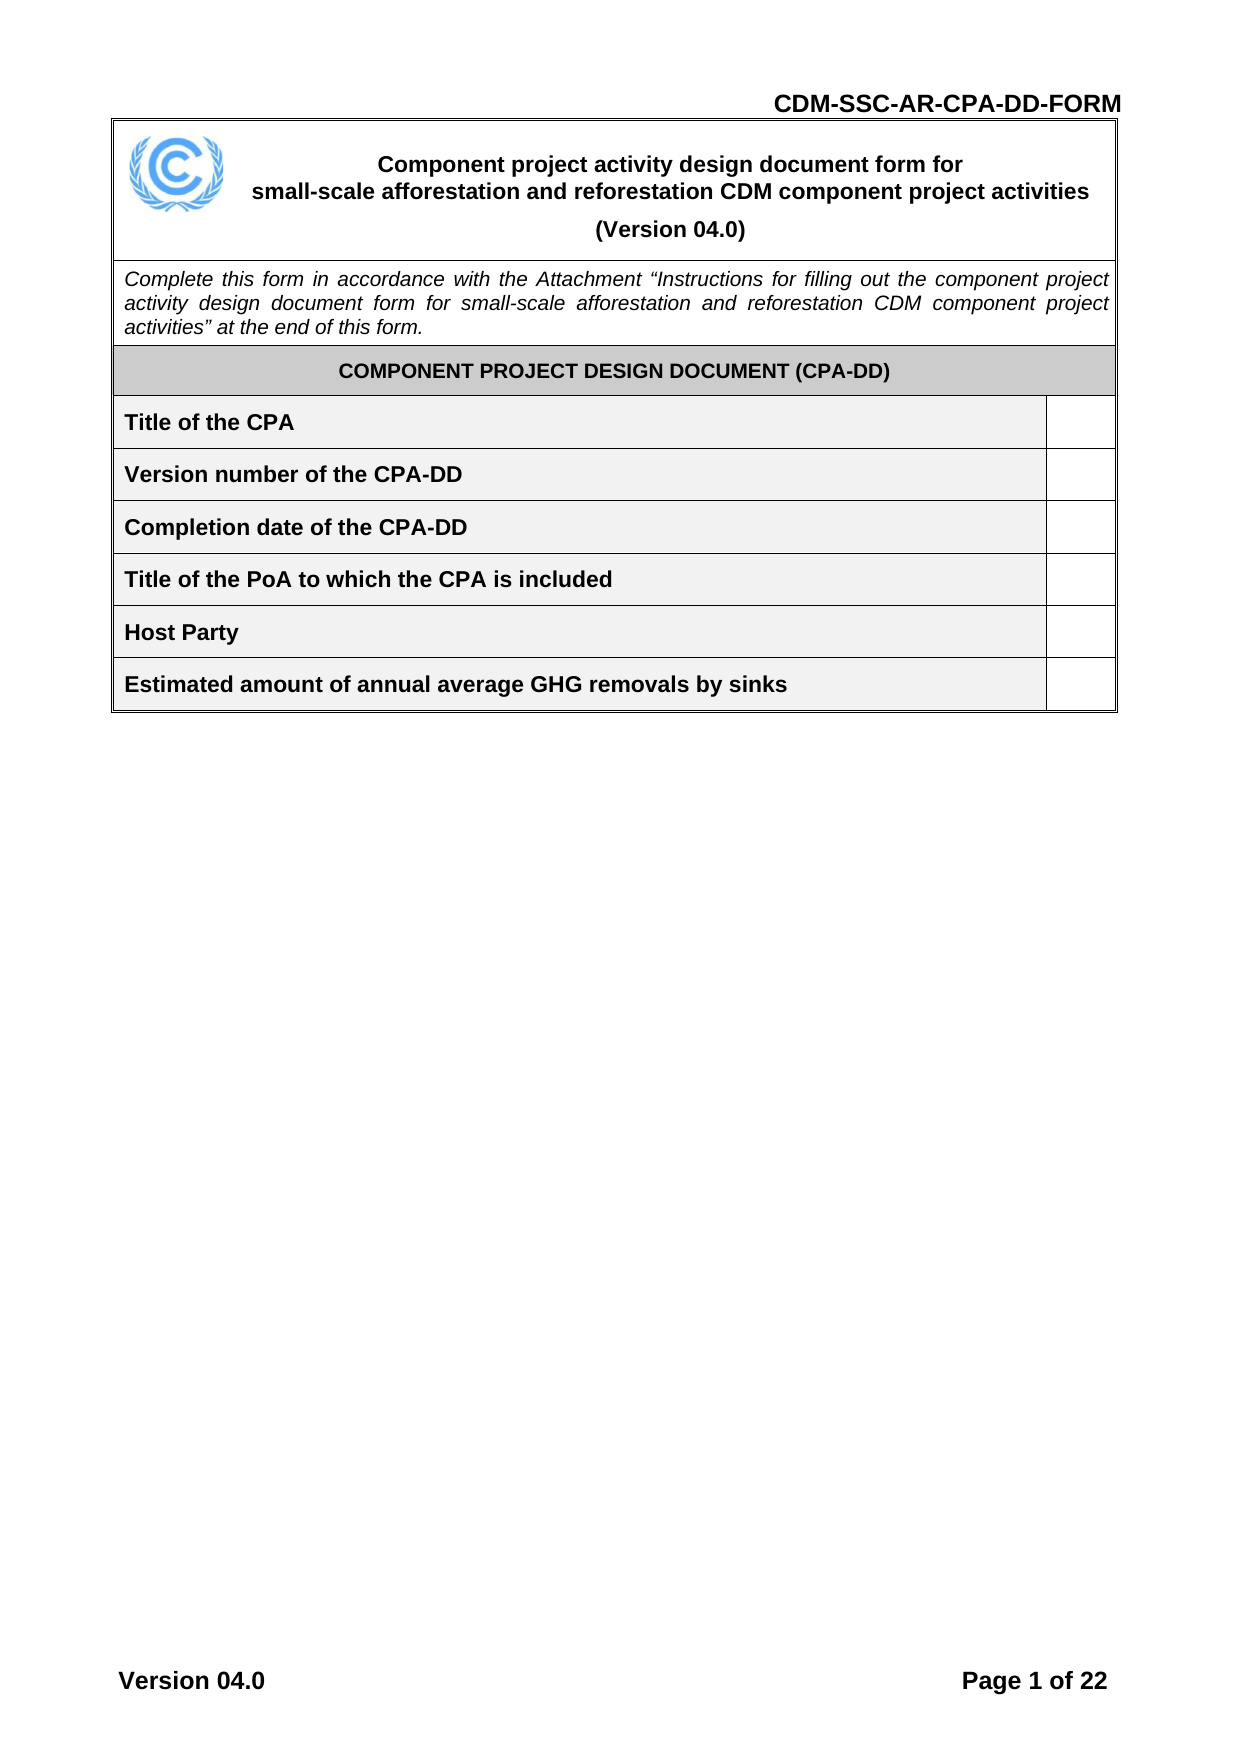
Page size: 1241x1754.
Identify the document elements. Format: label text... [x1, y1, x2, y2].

table_cell [1047, 554, 1115, 605]
table_cell Host Party [114, 606, 1046, 657]
table_cell Completion date of the CPA-DD [114, 501, 1046, 552]
table_cell Title of the CPA [114, 396, 1046, 448]
table_header Component project activity design document form for small-scale afforestation and reforestation CDM component project activities (Version 04.0) [114, 121, 1115, 260]
table_cell Title of the PoA to which the CPA is included [114, 554, 1046, 605]
table_cell [1047, 658, 1115, 710]
table_cell [1047, 396, 1115, 448]
table_cell Estimated amount of annual average GHG removals by sinks [114, 658, 1046, 710]
table_cell Complete this form in accordance with the Attachment “Instructions for filling out the component project activity design document form for small-scale afforestation and reforestation CDM component project activities” at the end of this form. [114, 261, 1115, 345]
table_cell [1047, 501, 1115, 552]
table_cell COMPONENT PROJECT DESIGN DOCUMENT (CPA-DD) [114, 346, 1115, 395]
table_cell [1047, 606, 1115, 657]
table_cell Version number of the CPA-DD [114, 449, 1046, 500]
table_cell [1047, 449, 1115, 500]
